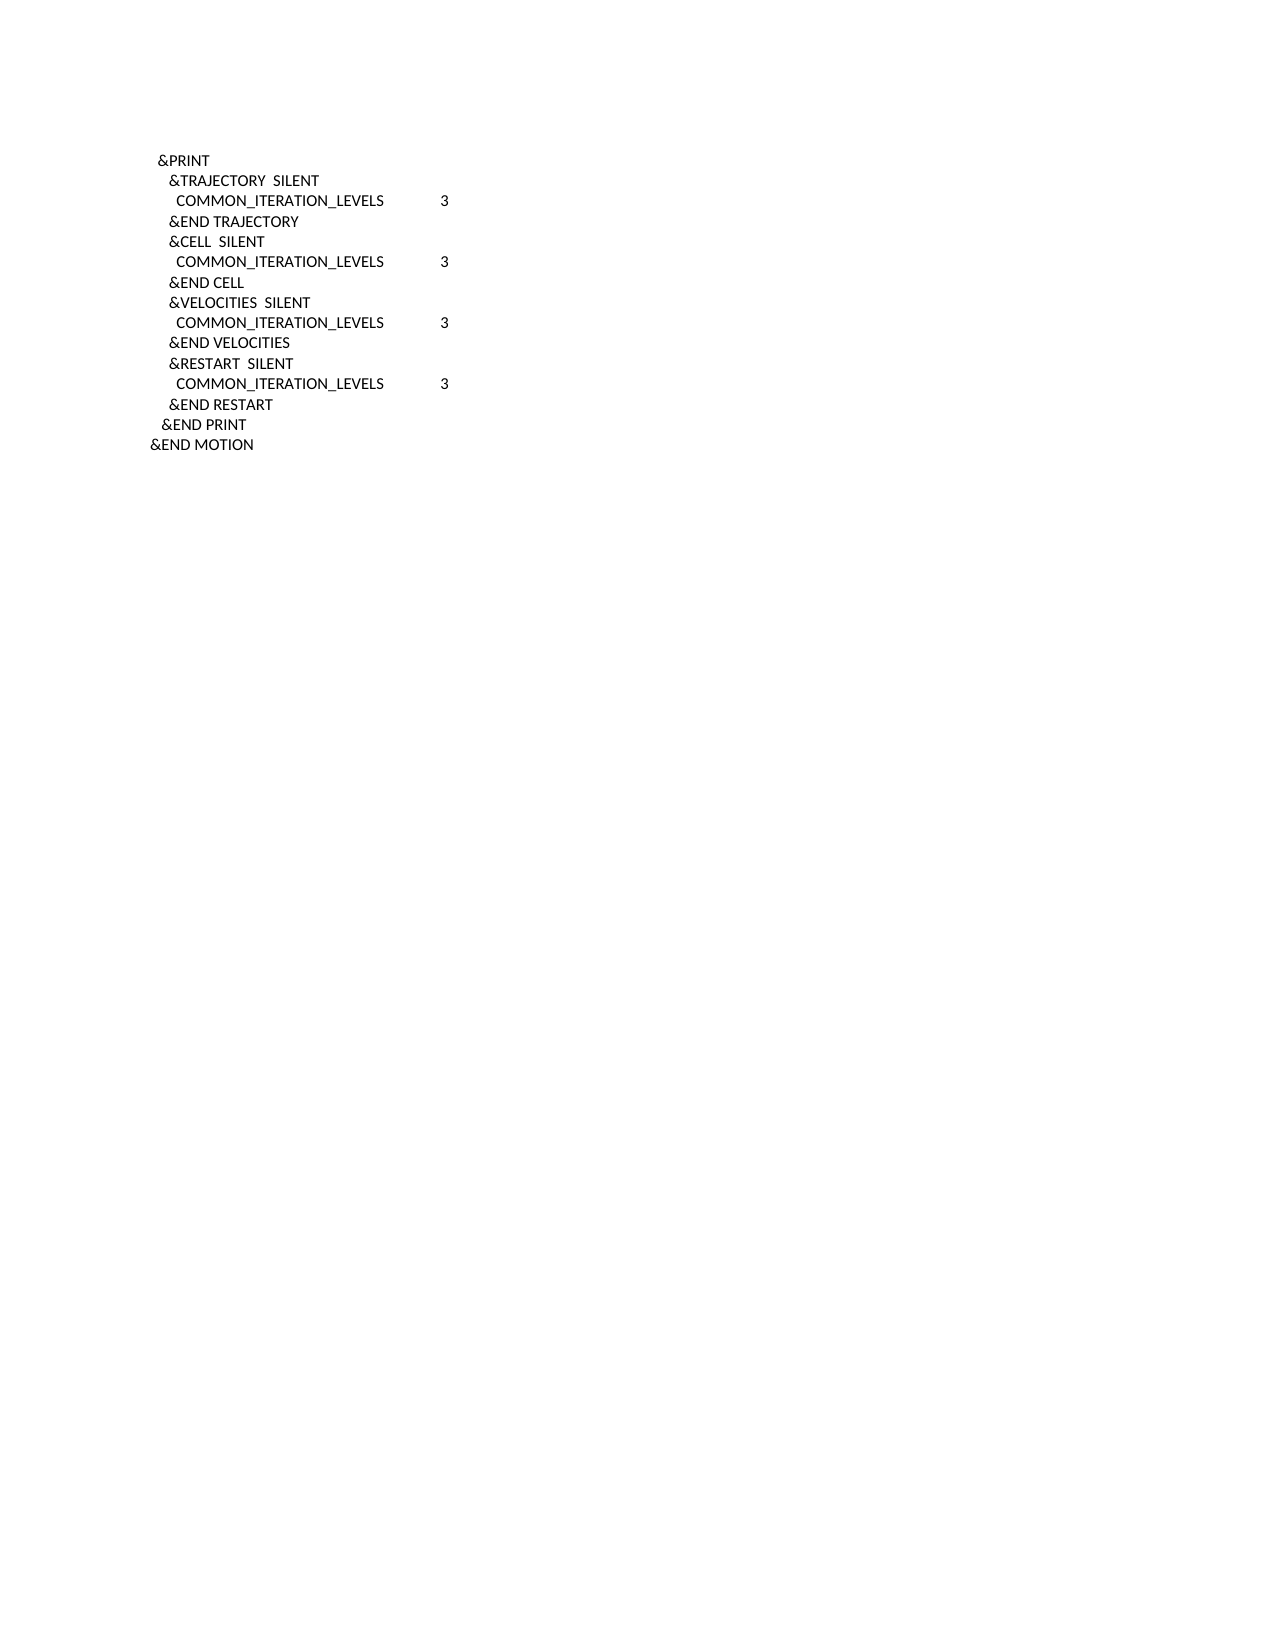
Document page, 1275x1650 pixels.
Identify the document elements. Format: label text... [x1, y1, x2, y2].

text &END PRINT [150, 414, 1125, 434]
text COMMON_ITERATION_LEVELS 3 [150, 373, 1125, 394]
text &END VELOCITIES [150, 333, 1125, 353]
text COMMON_ITERATION_LEVELS 3 [150, 252, 1125, 272]
text &CELL SILENT [150, 231, 1125, 252]
text &TRAJECTORY SILENT [150, 170, 1125, 191]
text &END TRAJECTORY [150, 211, 1125, 231]
text &END MOTION [150, 434, 1125, 455]
text &END CELL [150, 272, 1125, 292]
text &VELOCITIES SILENT [150, 292, 1125, 312]
text &PRINT [150, 150, 1125, 170]
text COMMON_ITERATION_LEVELS 3 [150, 191, 1125, 211]
text COMMON_ITERATION_LEVELS 3 [150, 312, 1125, 333]
text &END RESTART [150, 394, 1125, 414]
text &RESTART SILENT [150, 353, 1125, 373]
